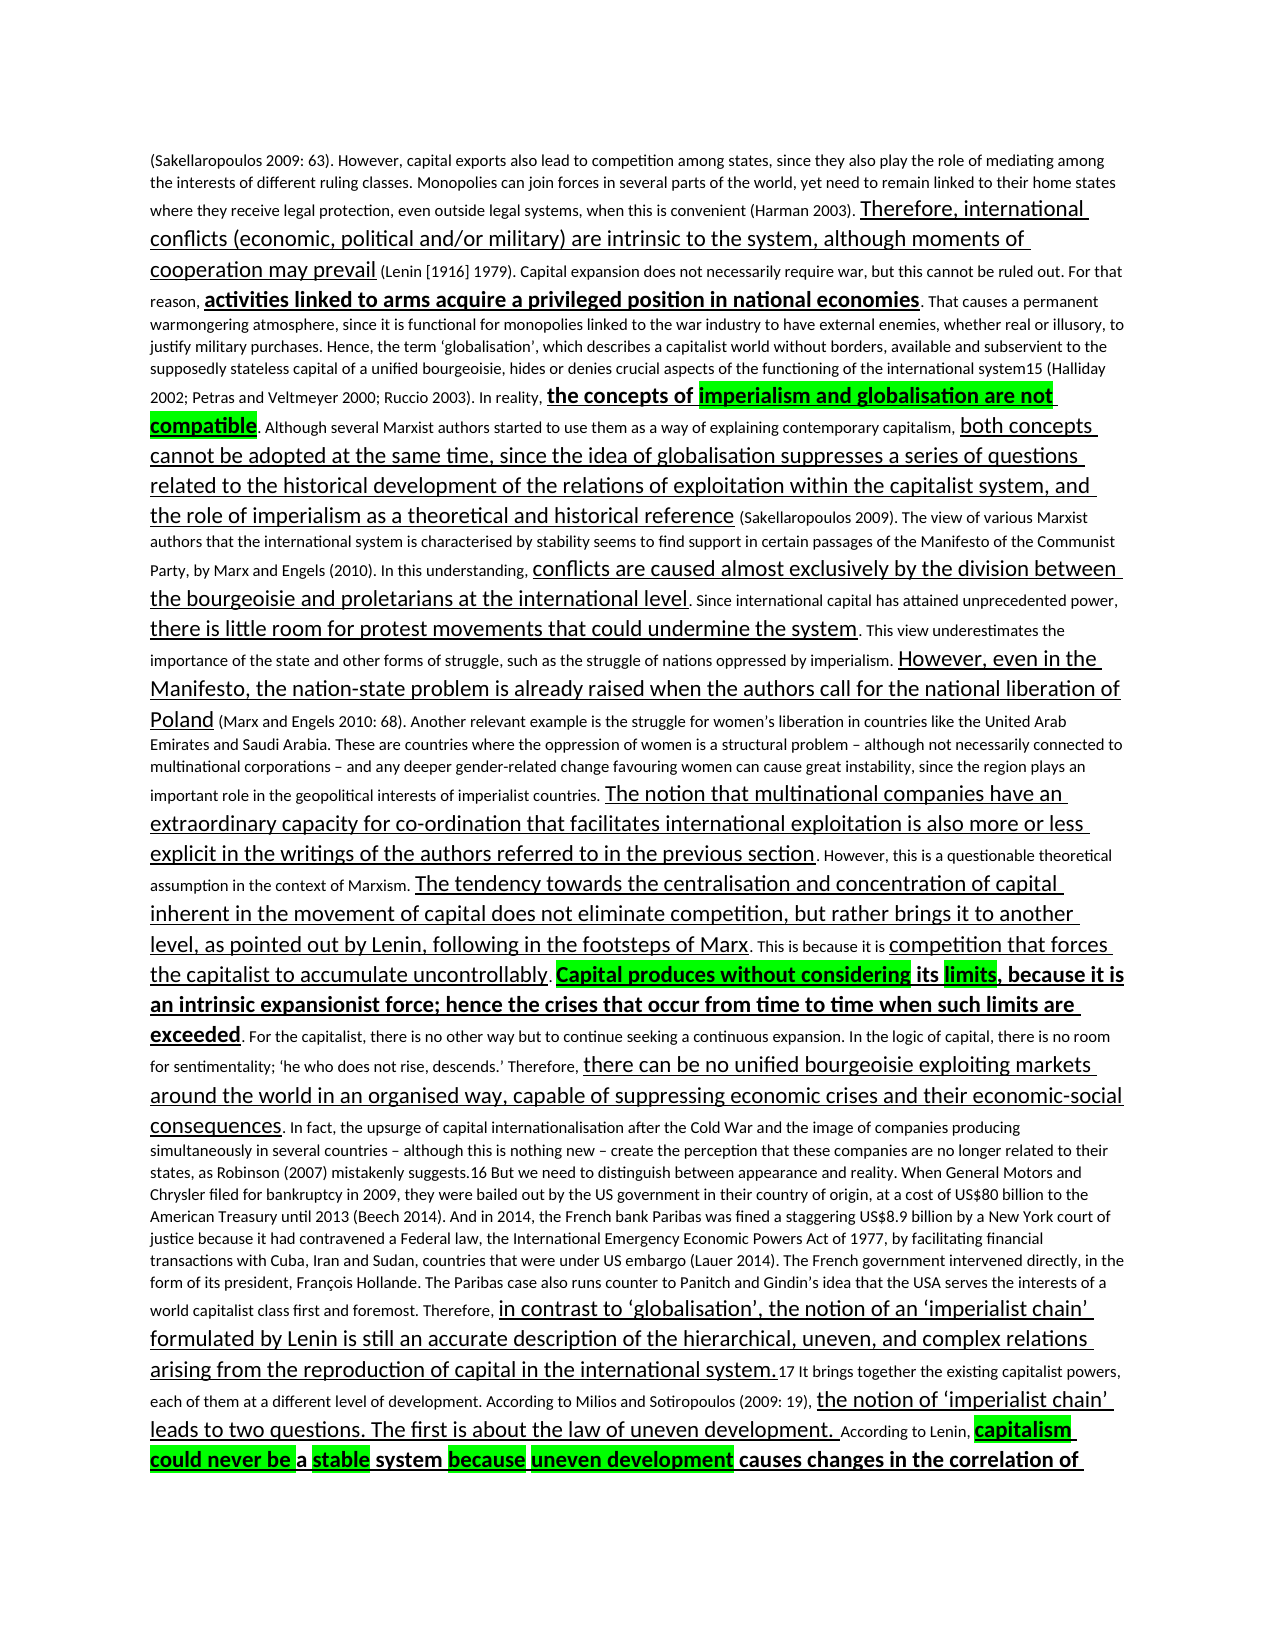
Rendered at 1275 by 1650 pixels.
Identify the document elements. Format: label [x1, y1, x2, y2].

text [150, 150, 1125, 1473]
